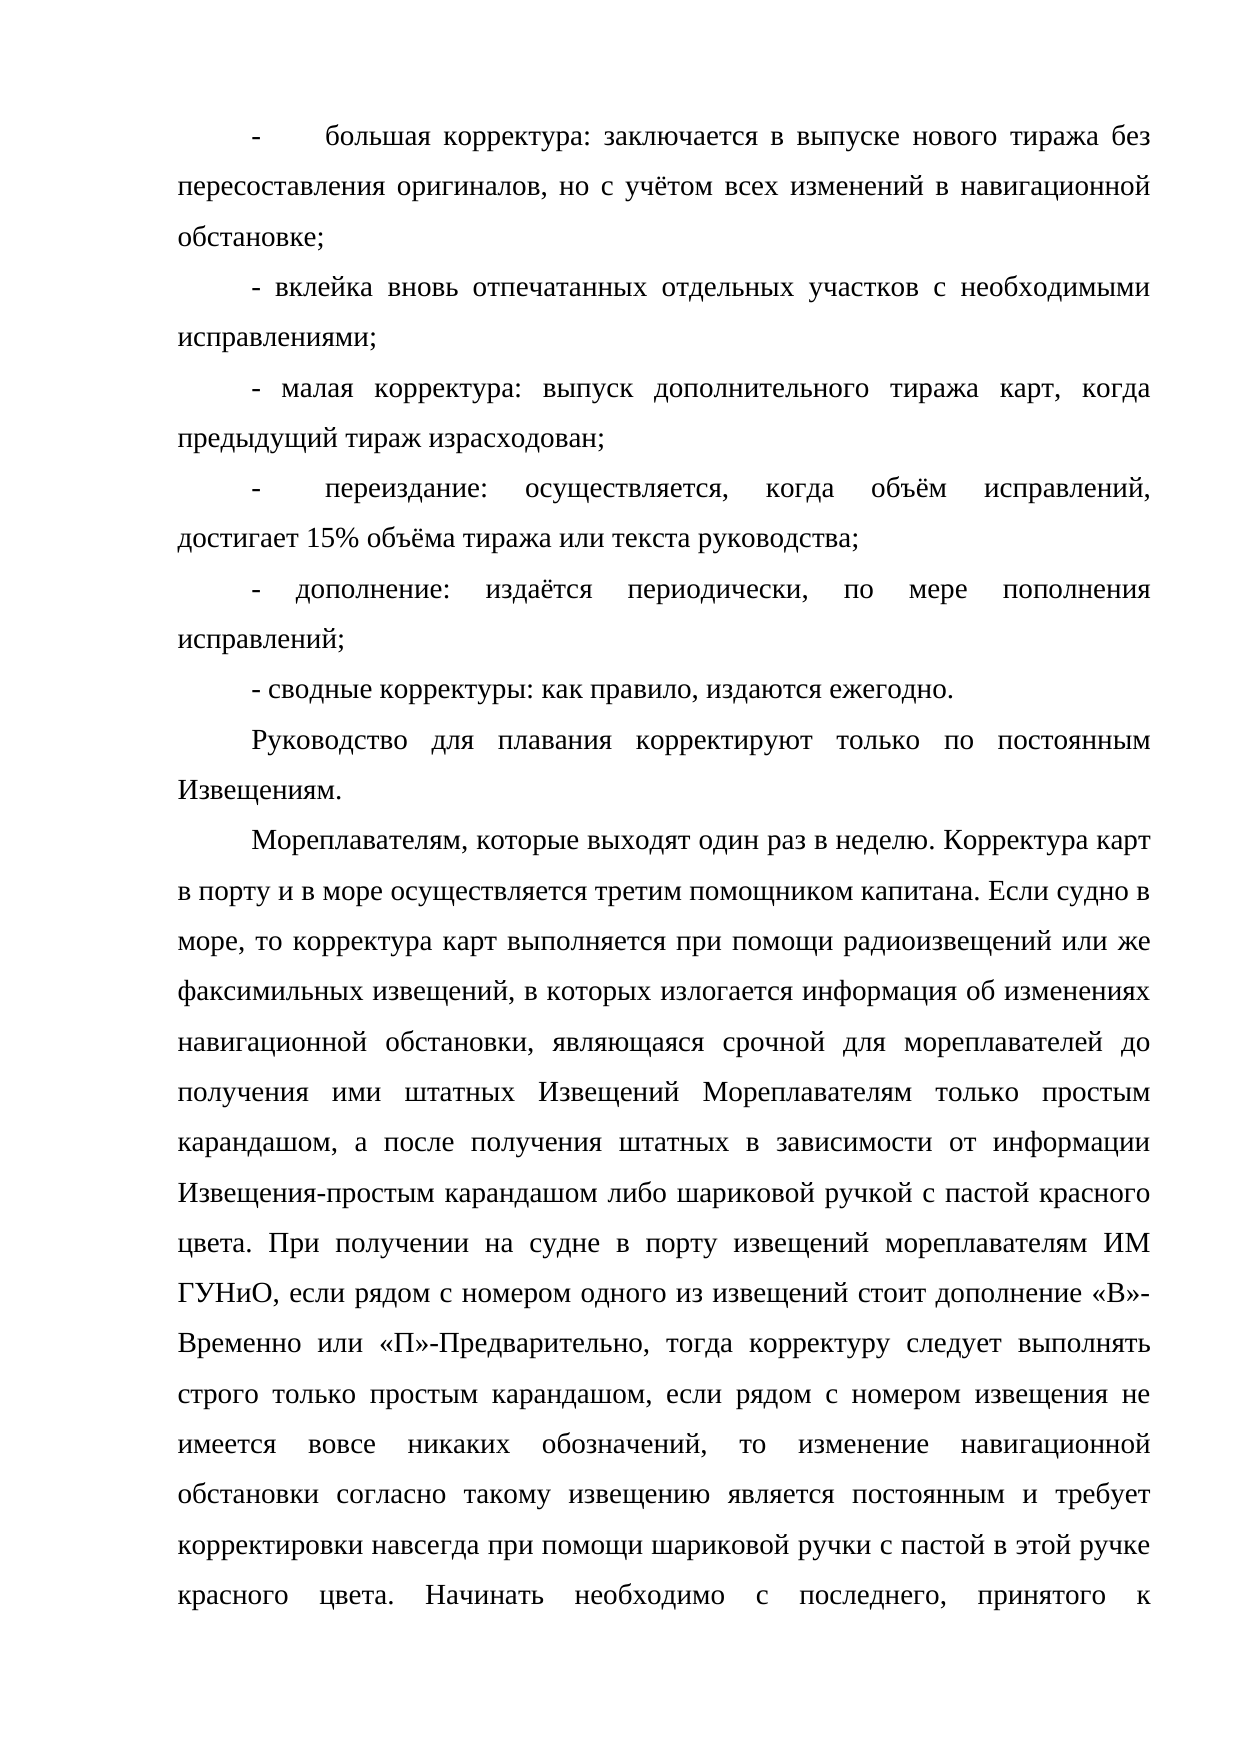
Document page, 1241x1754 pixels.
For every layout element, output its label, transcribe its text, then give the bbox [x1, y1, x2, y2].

text - вклейка вновь отпечатанных отдельных участков с необходимыми исправлениями; [177, 269, 1152, 353]
text Руководство для плавания корректируют только по постоянным Извещениям. [177, 722, 1152, 806]
list большая корректура: заключается в выпуске нового тиража без пересоставления оригиналов, но с учётом всех изменений в навигационной обстановке; [177, 118, 1152, 252]
text - дополнение: издаётся периодически, по мере пополнения исправлений; [177, 571, 1152, 655]
text - сводные корректуры: как правило, издаются ежегодно. [177, 672, 1152, 705]
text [177, 822, 1152, 1611]
list переиздание: осуществляется, когда объём исправлений, достигает 15% объёма тиража или текста руководства; [177, 470, 1152, 554]
text - малая корректура: выпуск дополнительного тиража карт, когда предыдущий тираж израсходован; [177, 370, 1152, 453]
